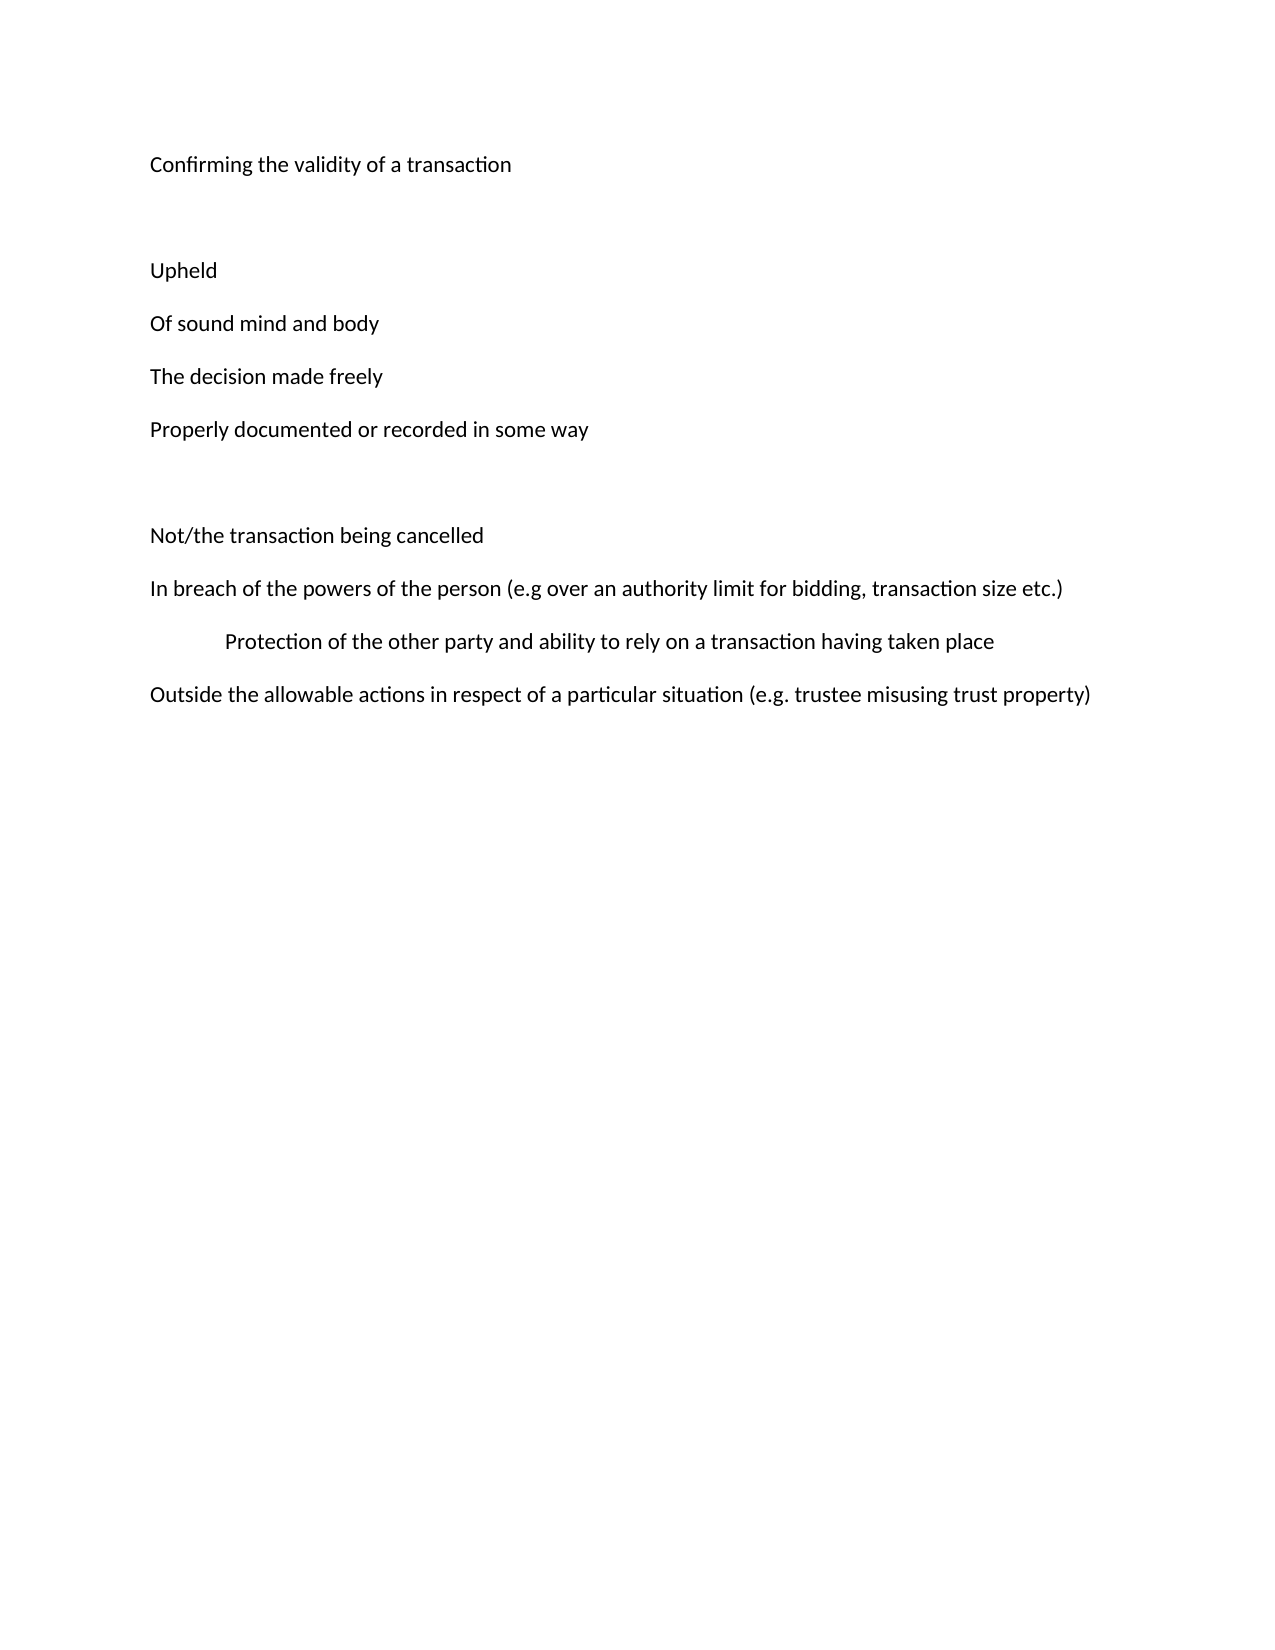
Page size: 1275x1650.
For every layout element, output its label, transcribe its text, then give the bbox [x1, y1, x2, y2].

text Not/the transaction being cancelled [150, 521, 1125, 549]
text In breach of the powers of the person (e.g over an authority limit for bidding, transaction size etc.) [150, 574, 1125, 602]
text Of sound mind and body [150, 309, 1125, 337]
text Properly documented or recorded in some way [150, 415, 1125, 443]
text Protection of the other party and ability to rely on a transaction having taken place [150, 627, 1125, 655]
text The decision made freely [150, 362, 1125, 390]
text Confirming the validity of a transaction [150, 150, 1125, 178]
text Outside the allowable actions in respect of a particular situation (e.g. trustee misusing trust property) [150, 680, 1125, 708]
text Upheld [150, 256, 1125, 284]
